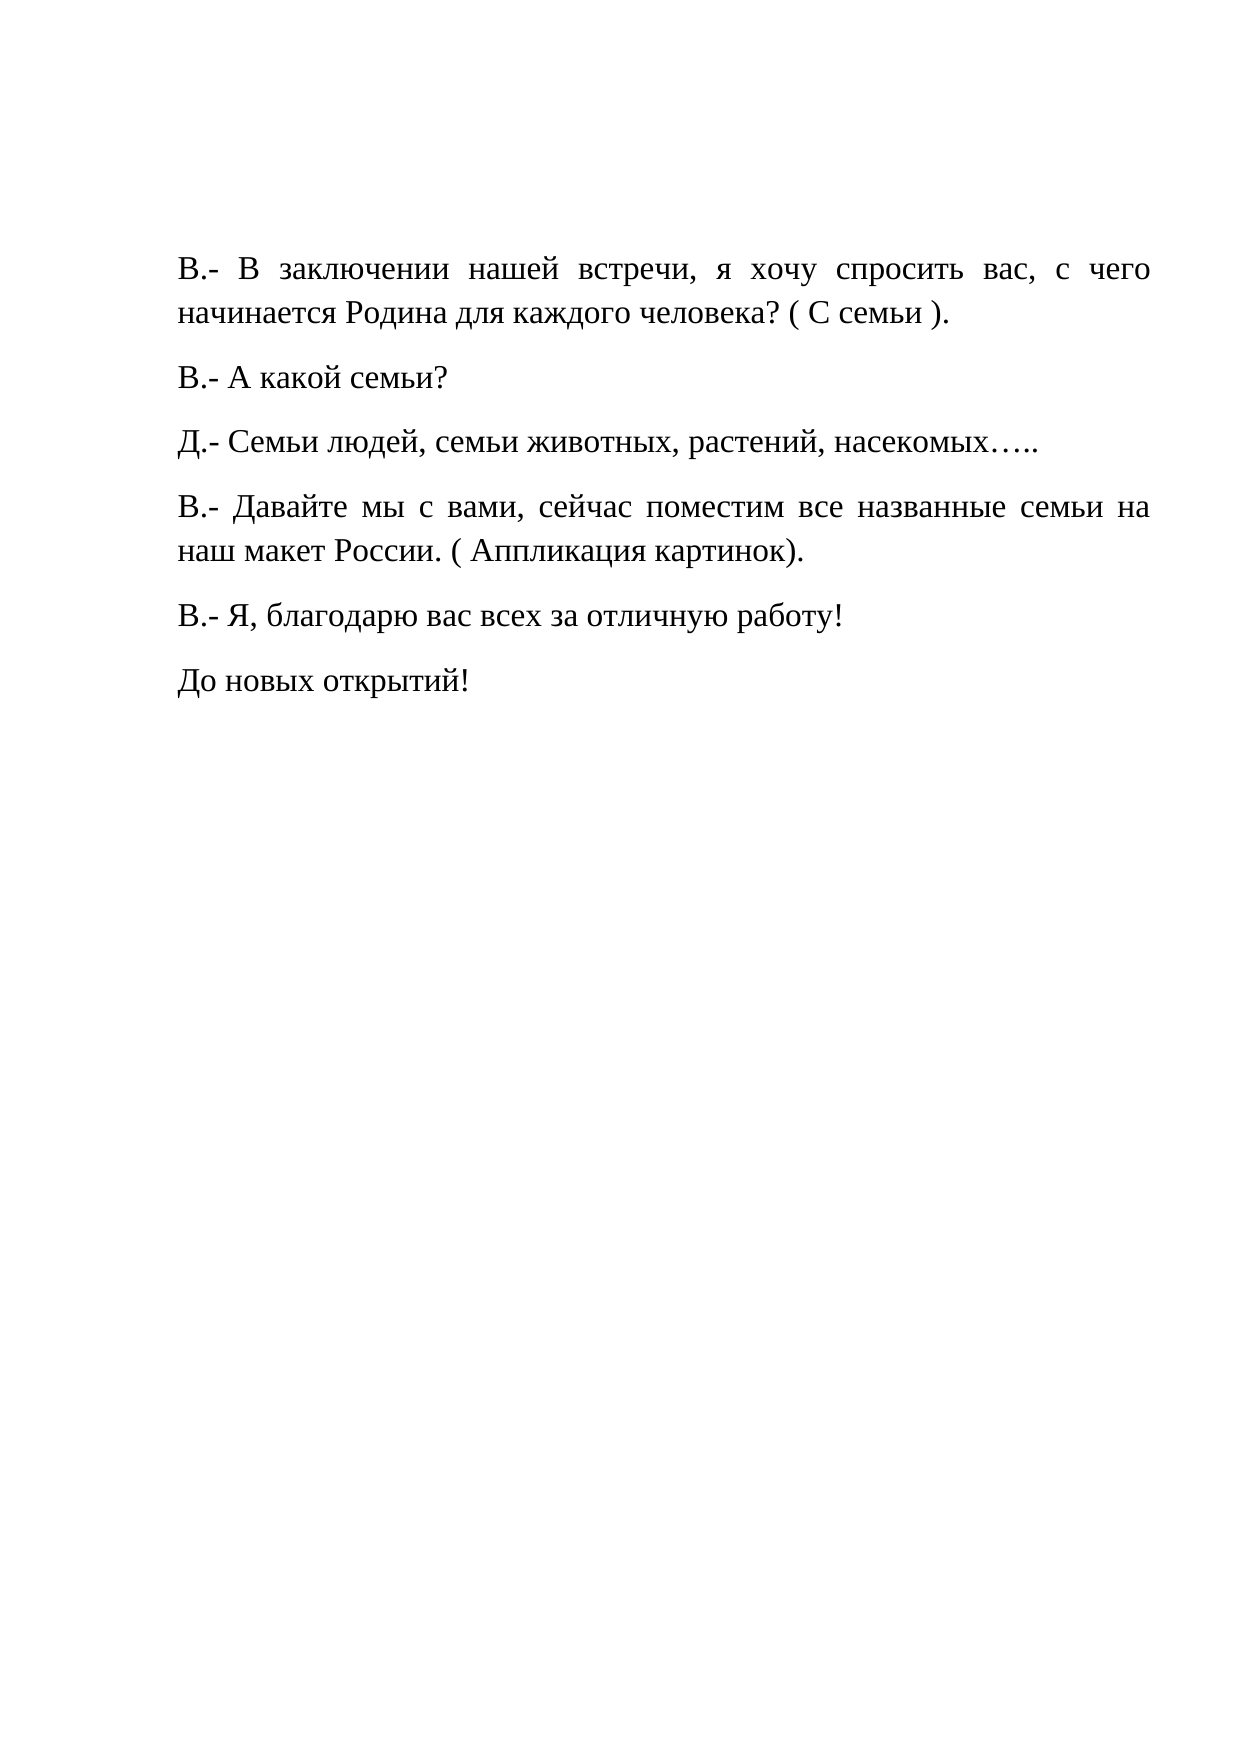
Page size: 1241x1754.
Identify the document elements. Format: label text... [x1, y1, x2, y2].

text В.- Я, благодарю вас всех за отличную работу! [177, 596, 1152, 634]
text Д.- Семьи людей, семьи животных, растений, насекомых….. [177, 422, 1152, 460]
text В.- В заключении нашей встречи, я хочу спросить вас, с чего начинается Родина для каждого человека? ( С семьи ). [177, 248, 1152, 330]
text В.- А какой семьи? [177, 357, 1152, 395]
text До новых открытий! [177, 661, 1152, 699]
text В.- Давайте мы с вами, сейчас поместим все названные семьи на наш макет России. ( Аппликация картинок). [177, 487, 1152, 569]
